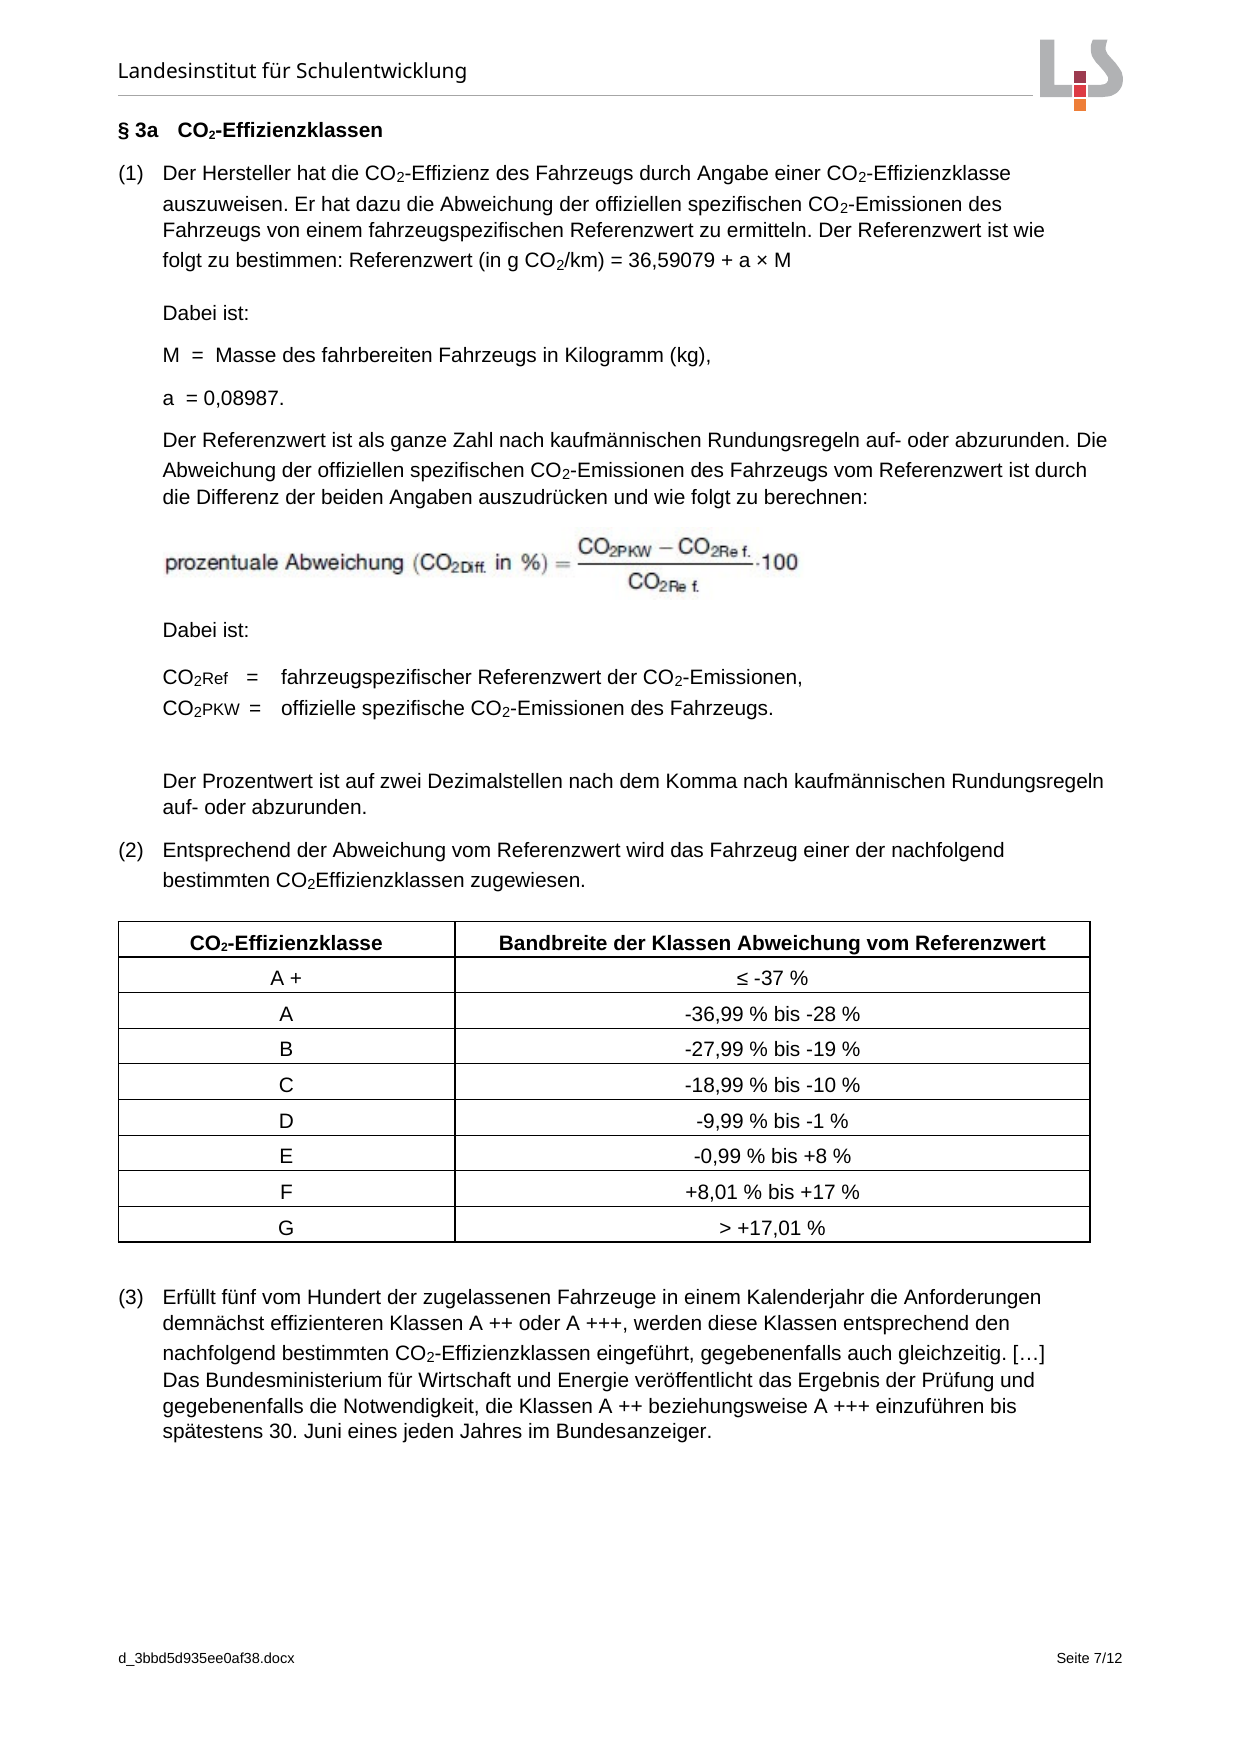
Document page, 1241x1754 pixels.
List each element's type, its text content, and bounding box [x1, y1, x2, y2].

subtitle § 3a CO2-Effizienzklassen [118, 118, 1074, 142]
table_cell E [119, 1136, 454, 1170]
table_cell -36,99 % bis -28 % [456, 993, 1089, 1028]
table_cell A + [119, 958, 454, 992]
list Erfüllt fünf vom Hundert der zugelassenen Fahrzeuge in einem Kalenderjahr die Anforderungen demnächst effizienteren Klassen A ++ oder A +++, werden diese Klassen entsprechend den nachfolgend bestimmten CO2-Effizienzklassen eingeführt, gegebenenfalls auch gleichzeitig. […] Das Bundesministerium für Wirtschaft und Energie veröffentlicht das Ergebnis der Prüfung und gegebenenfalls die Notwendigkeit, die Klassen A ++ beziehungsweise A +++ einzuführen bis spätestens 30. Juni eines jeden Jahres im Bundesanzeiger. [118, 1285, 1071, 1443]
picture [162, 527, 805, 600]
table_cell -18,99 % bis -10 % [456, 1064, 1089, 1099]
table_header CO2-Effizienzklasse [119, 922, 454, 956]
text Der Prozentwert ist auf zwei Dezimalstellen nach dem Komma nach kaufmännischen Rundungsregeln auf- oder abzurunden. [162, 769, 1119, 819]
text a = 0,08987. [162, 385, 775, 409]
table_cell D [119, 1100, 454, 1134]
table_cell B [119, 1029, 454, 1063]
text Der Referenzwert ist als ganze Zahl nach kaufmännischen Rundungsregeln auf- oder abzurunden. Die Abweichung der offiziellen spezifischen CO2-Emissionen des Fahrzeugs vom Referenzwert ist durch die Differenz der beiden Angaben auszudrücken und wie folgt zu berechnen: [162, 428, 1119, 509]
text Dabei ist: [162, 300, 1119, 324]
table_header fahrzeugspezifischer Referenzwert der CO2-Emissionen, [266, 661, 856, 691]
table_cell -27,99 % bis -19 % [456, 1029, 1089, 1063]
text M = Masse des fahrbereiten Fahrzeugs in Kilogramm (kg), [162, 343, 1119, 367]
table_cell ≤ -37 % [456, 958, 1089, 992]
table_cell F [119, 1171, 454, 1206]
table_header CO2Ref = [118, 661, 266, 691]
list Entsprechend der Abweichung vom Referenzwert wird das Fahrzeug einer der nachfolgend bestimmten CO2Effizienzklassen zugewiesen. [118, 838, 1071, 893]
table_cell +8,01 % bis +17 % [456, 1171, 1089, 1206]
table_cell -9,99 % bis -1 % [456, 1100, 1089, 1134]
table_cell offizielle spezifische CO2-Emissionen des Fahrzeugs. [266, 691, 856, 722]
table_cell -0,99 % bis +8 % [456, 1136, 1089, 1170]
text Dabei ist: [162, 618, 1119, 642]
list Der Hersteller hat die CO2-Effizienz des Fahrzeugs durch Angabe einer CO2-Effizienzklasse auszuweisen. Er hat dazu die Abweichung der offiziellen spezifischen CO2-Emissionen des Fahrzeugs von einem fahrzeugspezifischen Referenzwert zu ermitteln. Der Referenzwert ist wie folgt zu bestimmen: Referenzwert (in g CO2/km) = 36,59079 + a × M [118, 156, 1071, 273]
table_cell A [119, 993, 454, 1028]
table_cell G [119, 1207, 454, 1241]
table_cell CO2PKW = [118, 691, 266, 722]
table_cell C [119, 1064, 454, 1099]
table_cell > +17,01 % [456, 1207, 1089, 1241]
table_header Bandbreite der Klassen Abweichung vom Referenzwert [456, 922, 1089, 956]
